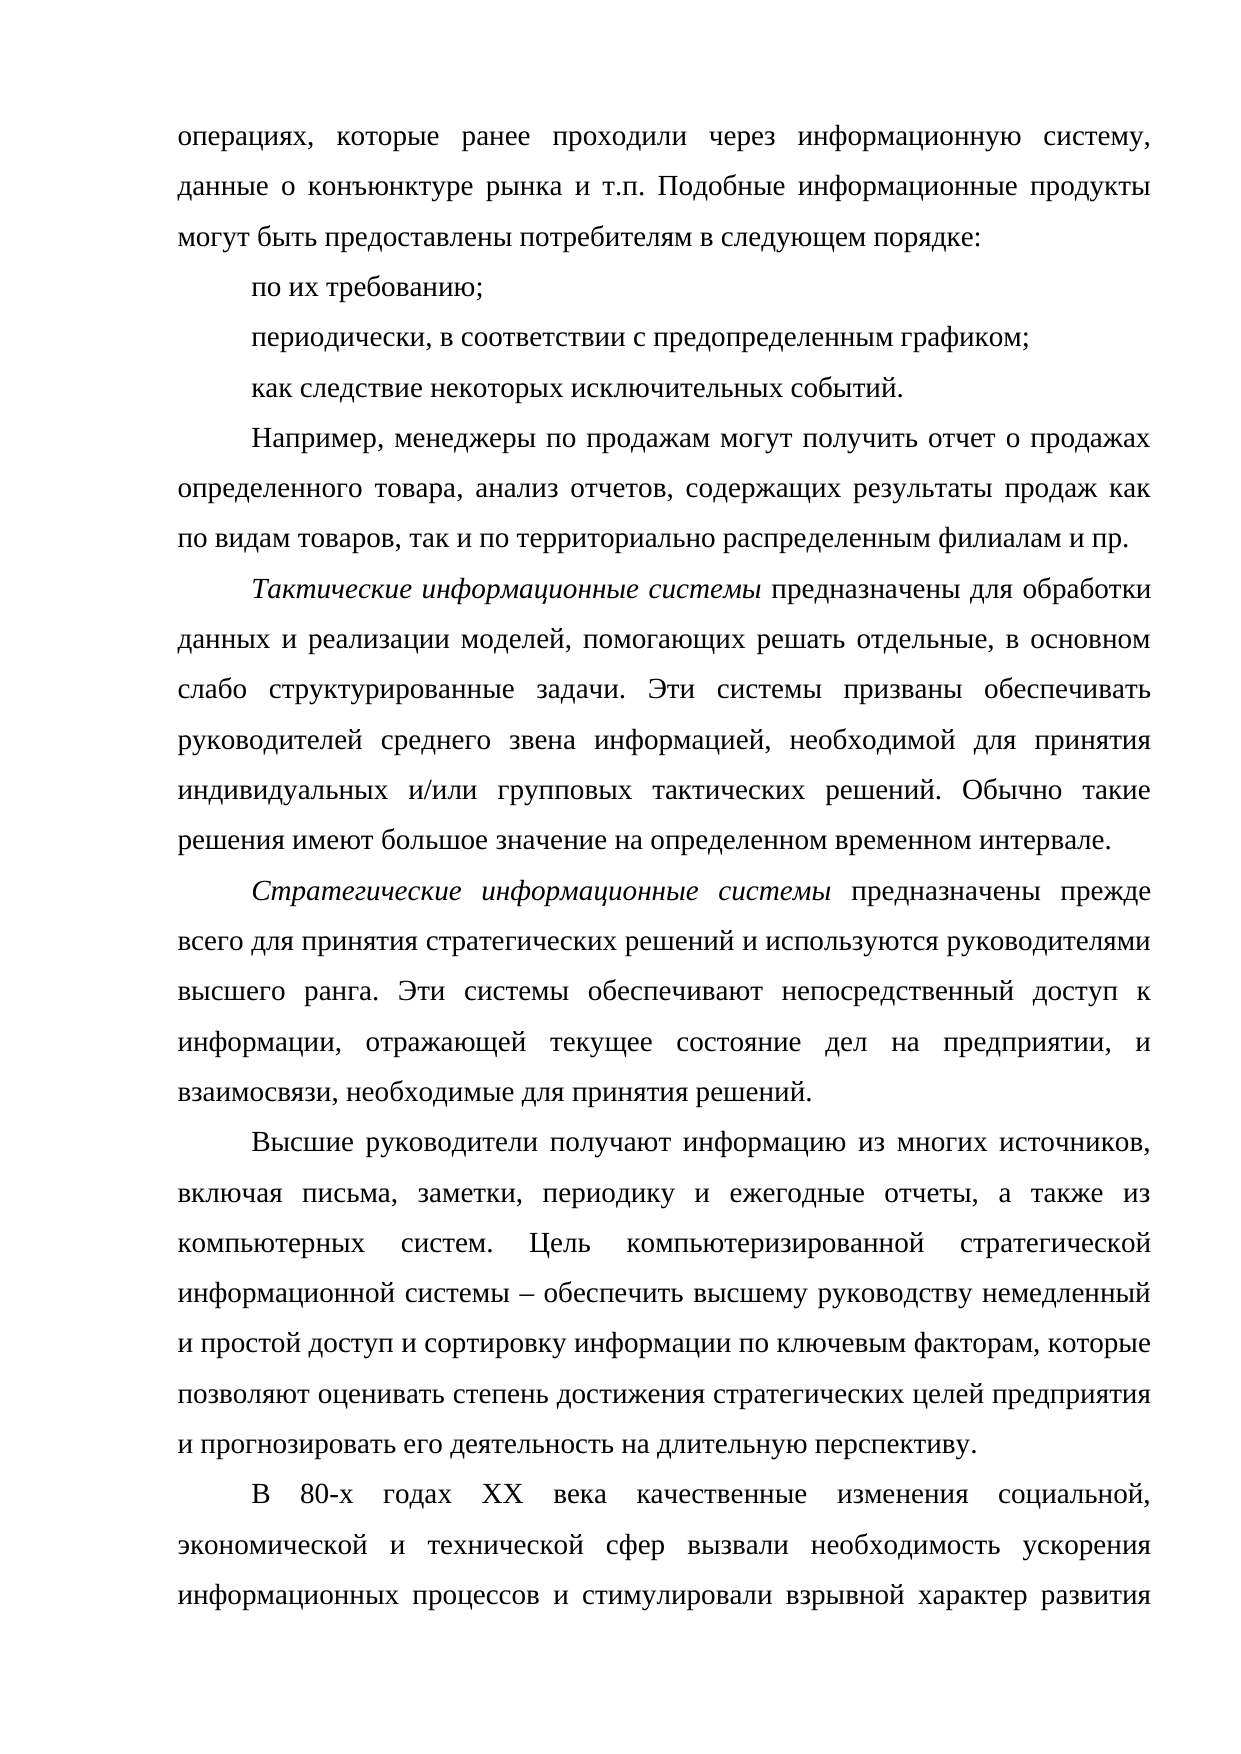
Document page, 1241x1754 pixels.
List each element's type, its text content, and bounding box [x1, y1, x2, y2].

text по их требованию; [177, 269, 1152, 303]
text периодически, в соответствии с предопределенным графиком; [177, 319, 1152, 353]
text Высшие руководители получают информацию из многих источников, включая письма, заметки, периодику и ежегодные отчеты, а также из компьютерных систем. Цель компьютеризированной стратегической информационной системы – обеспечить высшему руководству немедленный и простой доступ и сортировку информации по ключевым факторам, которые позволяют оценивать степень достижения стратегических целей предприятия и прогнозировать его деятельность на длительную перспективу. [177, 1124, 1152, 1460]
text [177, 118, 1152, 252]
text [177, 1477, 1152, 1611]
text Стратегические информационные системы предназначены прежде всего для принятия стратегических решений и используются руководителями высшего ранга. Эти системы обеспечивают непосредственный доступ к информации, отражающей текущее состояние дел на предприятии, и взаимосвязи, необходимые для принятия решений. [177, 873, 1152, 1108]
text как следствие некоторых исключительных событий. [177, 370, 1152, 403]
text Тактические информационные системы предназначены для обработки данных и реализации моделей, помогающих решать отдельные, в основном слабо структурированные задачи. Эти системы призваны обеспечивать руководителей среднего звена информацией, необходимой для принятия индивидуальных и/или групповых тактических решений. Обычно такие решения имеют большое значение на определенном временном интервале. [177, 571, 1152, 856]
text Например, менеджеры по продажам могут получить отчет о продажах определенного товара, анализ отчетов, содержащих результаты продаж как по видам товаров, так и по территориально распределенным филиалам и пр. [177, 420, 1152, 554]
